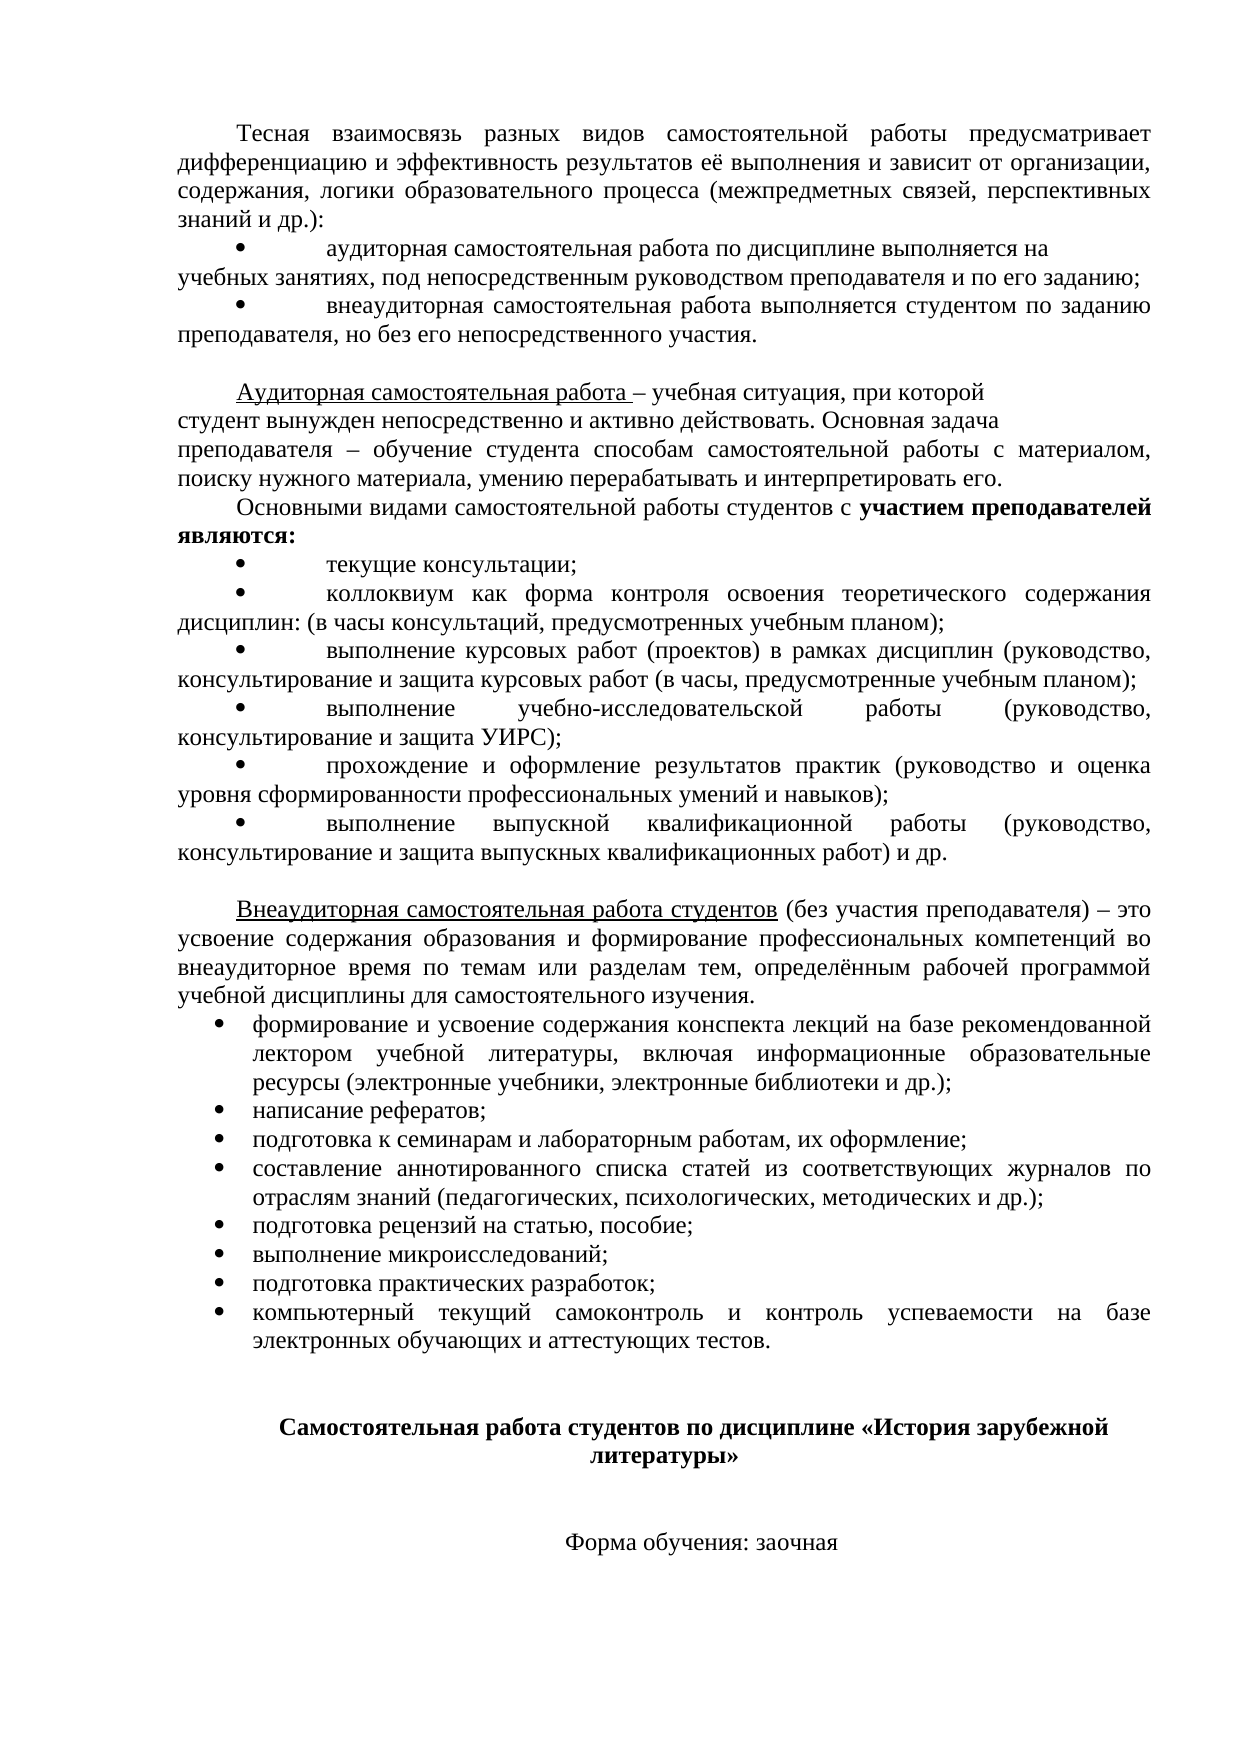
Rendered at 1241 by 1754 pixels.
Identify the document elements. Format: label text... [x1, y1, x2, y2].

text Основными видами самостоятельной работы студентов с участием преподавателей являются: [177, 492, 1152, 549]
list написание рефератов; [215, 1096, 1152, 1124]
list подготовка рецензий на статью, пособие; [215, 1211, 1152, 1239]
list подготовка к семинарам и лабораторным работам, их оформление; [215, 1124, 1152, 1153]
list внеаудиторная самостоятельная работа выполняется студентом по заданию преподавателя, но без его непосредственного участия. [177, 291, 1152, 348]
text студент вынужден непосредственно и активно действовать. Основная задача [177, 406, 1152, 434]
list выполнение учебно-исследовательской работы (руководство, консультирование и защита УИРС); [177, 693, 1152, 751]
list выполнение микроисследований; [215, 1239, 1152, 1268]
text учебных занятиях, под непосредственным руководством преподавателя и по его заданию; [177, 262, 1152, 291]
text Аудиторная самостоятельная работа – учебная ситуация, при которой [177, 377, 1152, 406]
list текущие консультации; [177, 549, 1152, 578]
list подготовка практических разработок; [215, 1268, 1152, 1297]
list выполнение выпускной квалификационной работы (руководство, консультирование и защита выпускных квалификационных работ) и др. [177, 808, 1152, 866]
list выполнение курсовых работ (проектов) в рамках дисциплин (руководство, консультирование и защита курсовых работ (в часы, предусмотренные учебным планом); [177, 636, 1152, 693]
list компьютерный текущий самоконтроль и контроль успеваемости на базе электронных обучающих и аттестующих тестов. [215, 1297, 1152, 1354]
list составление аннотированного списка статей из соответствующих журналов по отраслям знаний (педагогических, психологических, методических и др.); [215, 1153, 1152, 1211]
text преподавателя – обучение студента способам самостоятельной работы с материалом, поиску нужного материала, умению перерабатывать и интерпретировать его. [177, 434, 1152, 492]
list формирование и усвоение содержания конспекта лекций на базе рекомендованной лектором учебной литературы, включая информационные образовательные ресурсы (электронные учебники, электронные библиотеки и др.); [215, 1009, 1152, 1096]
list коллоквиум как форма контроля освоения теоретического содержания дисциплин: (в часы консультаций, предусмотренных учебным планом); [177, 578, 1152, 636]
text Самостоятельная работа студентов по дисциплине «История зарубежной литературы» [177, 1412, 1152, 1469]
list прохождение и оформление результатов практик (руководство и оценка уровня сформированности профессиональных умений и навыков); [177, 751, 1152, 808]
text Тесная взаимосвязь разных видов самостоятельной работы предусматривает дифференциацию и эффективность результатов её выполнения и зависит от организации, содержания, логики образовательного процесса (межпредметных связей, перспективных знаний и др.): [177, 118, 1152, 233]
list аудиторная самостоятельная работа по дисциплине выполняется на [177, 233, 1152, 262]
text Форма обучения: заочная [251, 1527, 1152, 1556]
text Внеаудиторная самостоятельная работа студентов (без участия преподавателя) – это усвоение содержания образования и формирование профессиональных компетенций во внеаудиторное время по темам или разделам тем, определённым рабочей программой учебной дисциплины для самостоятельного изучения. [177, 894, 1152, 1009]
